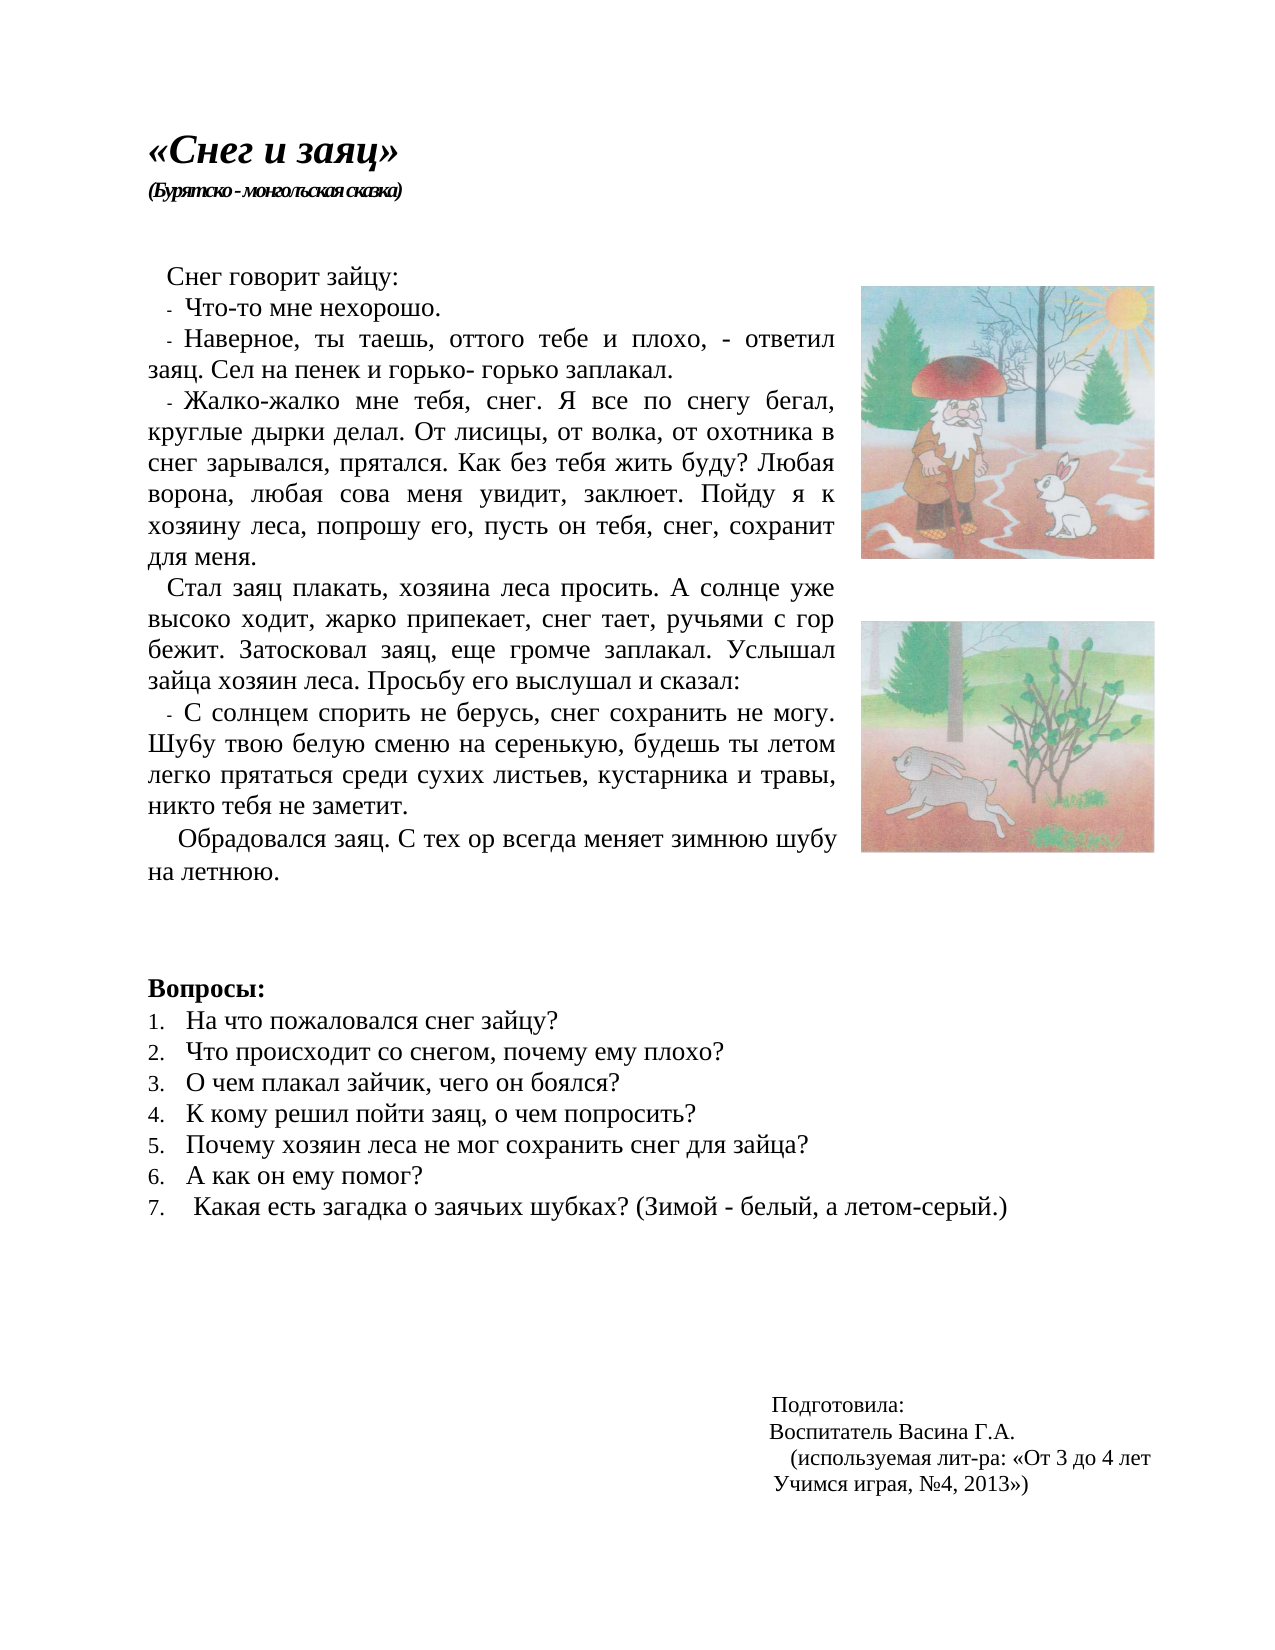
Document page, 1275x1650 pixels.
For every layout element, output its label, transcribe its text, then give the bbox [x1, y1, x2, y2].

list На что пожаловался снег зайцу? [148, 1004, 1152, 1035]
list Что происходит со снегом, почему ему плохо? [148, 1035, 1152, 1066]
text Стал заяц плакать, хозяина леса просить. А солнце уже высоко ходит, жарко припекает, снег тает, ручьями с гор бежит. Затосковал заяц, еще громче заплакал. Услышал зайца хозяин леса. Просьбу его выслушал и сказал: [148, 571, 1152, 696]
list Жалко-жалко мне тебя, снег. Я все по снегу бегал, круглые дырки делал. От лисицы, от волка, от охотника в снег зарывался, прятался. Как без тебя жить буду? Любая ворона, любая сова меня увидит, заклюет. Пойду я к хозяинy леса, попрошу его, пусть он тебя, снег, сохранит для меня. [148, 384, 1152, 571]
text «Снег и заяц» [148, 124, 1152, 172]
list Наверное, ты таешь, оттого тебе и плохо, - ответил заяц. Сел на пенек и горько- горько заплакал. [148, 322, 861, 384]
picture [861, 621, 1155, 853]
list К кому решил пойти заяц, о чем попросить? [148, 1097, 1152, 1128]
list О чем плакал зайчик, чего он боялся? [148, 1066, 1152, 1097]
text Учимся играя, №4, 2013») [148, 1471, 1152, 1497]
text Подготовила: [148, 1391, 1152, 1418]
list А как он ему помог? [148, 1159, 1152, 1191]
text (Бурятско - монголъская сказка) [148, 172, 1152, 203]
list Почему хозяин леса не мог сохранить снег для зайца? [148, 1128, 1152, 1159]
text (используемая лит-ра: «От 3 до 4 лет [148, 1444, 1152, 1471]
text Снег говорит зайцу: [148, 259, 1152, 291]
list Что-то мне нехорошо. [148, 291, 861, 322]
text Обрадовался заяц. С тех ор всегда меняет зимнюю шубу на летнюю. [148, 820, 1152, 887]
list Какая есть загадка о заячьих шубках? (Зимой - белый, а летом-серый.) [148, 1191, 1152, 1222]
picture [861, 286, 1155, 558]
text Воспитатель Васина Г.А. [148, 1418, 1152, 1444]
list С солнцем спорить не берусь, снег сохранить не могу. Шy6y твою белую сменю на серенькую, будешь ты летом легко прятаться среди сухих листьев, кустарника и травы, никто тебя не заметит. [148, 696, 861, 820]
text Вопросы: [148, 971, 1152, 1004]
